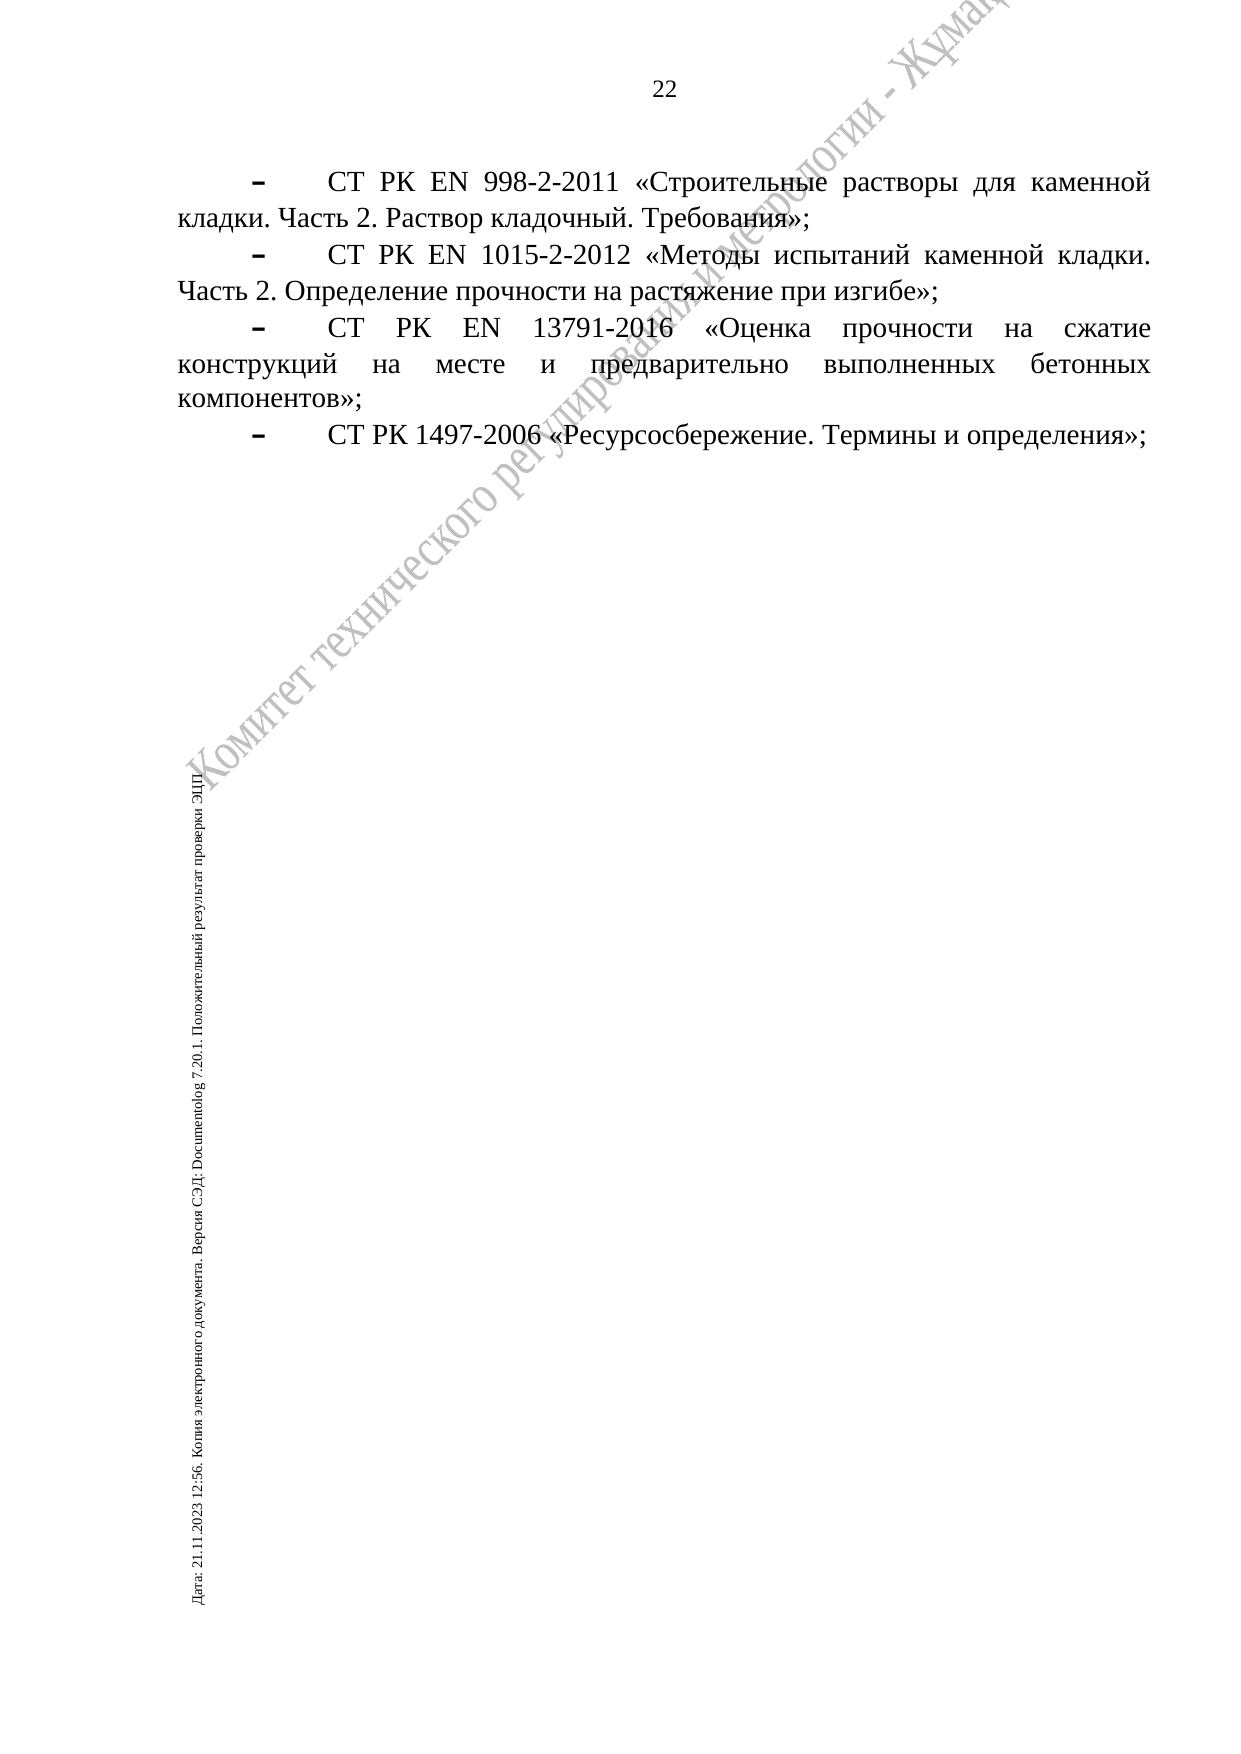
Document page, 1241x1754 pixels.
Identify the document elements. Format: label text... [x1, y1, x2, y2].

list СТ РК EN 13791-2016 «Оценка прочности на сжатие конструкций на месте и предварительно выполненных бетонных компонентов»; [177, 306, 1152, 413]
list СТ РК EN 1015-2-2012 «Методы испытаний каменной кладки. Часть 2. Определение прочности на растяжение при изгибе»; [177, 233, 1152, 306]
list СТ РК 1497-2006 «Ресурсосбережение. Термины и определения»; [177, 413, 1152, 453]
list СТ РК EN 998-2-2011 «Строительные растворы для каменной кладки. Часть 2. Раствор кладочный. Требования»; [177, 160, 1152, 233]
